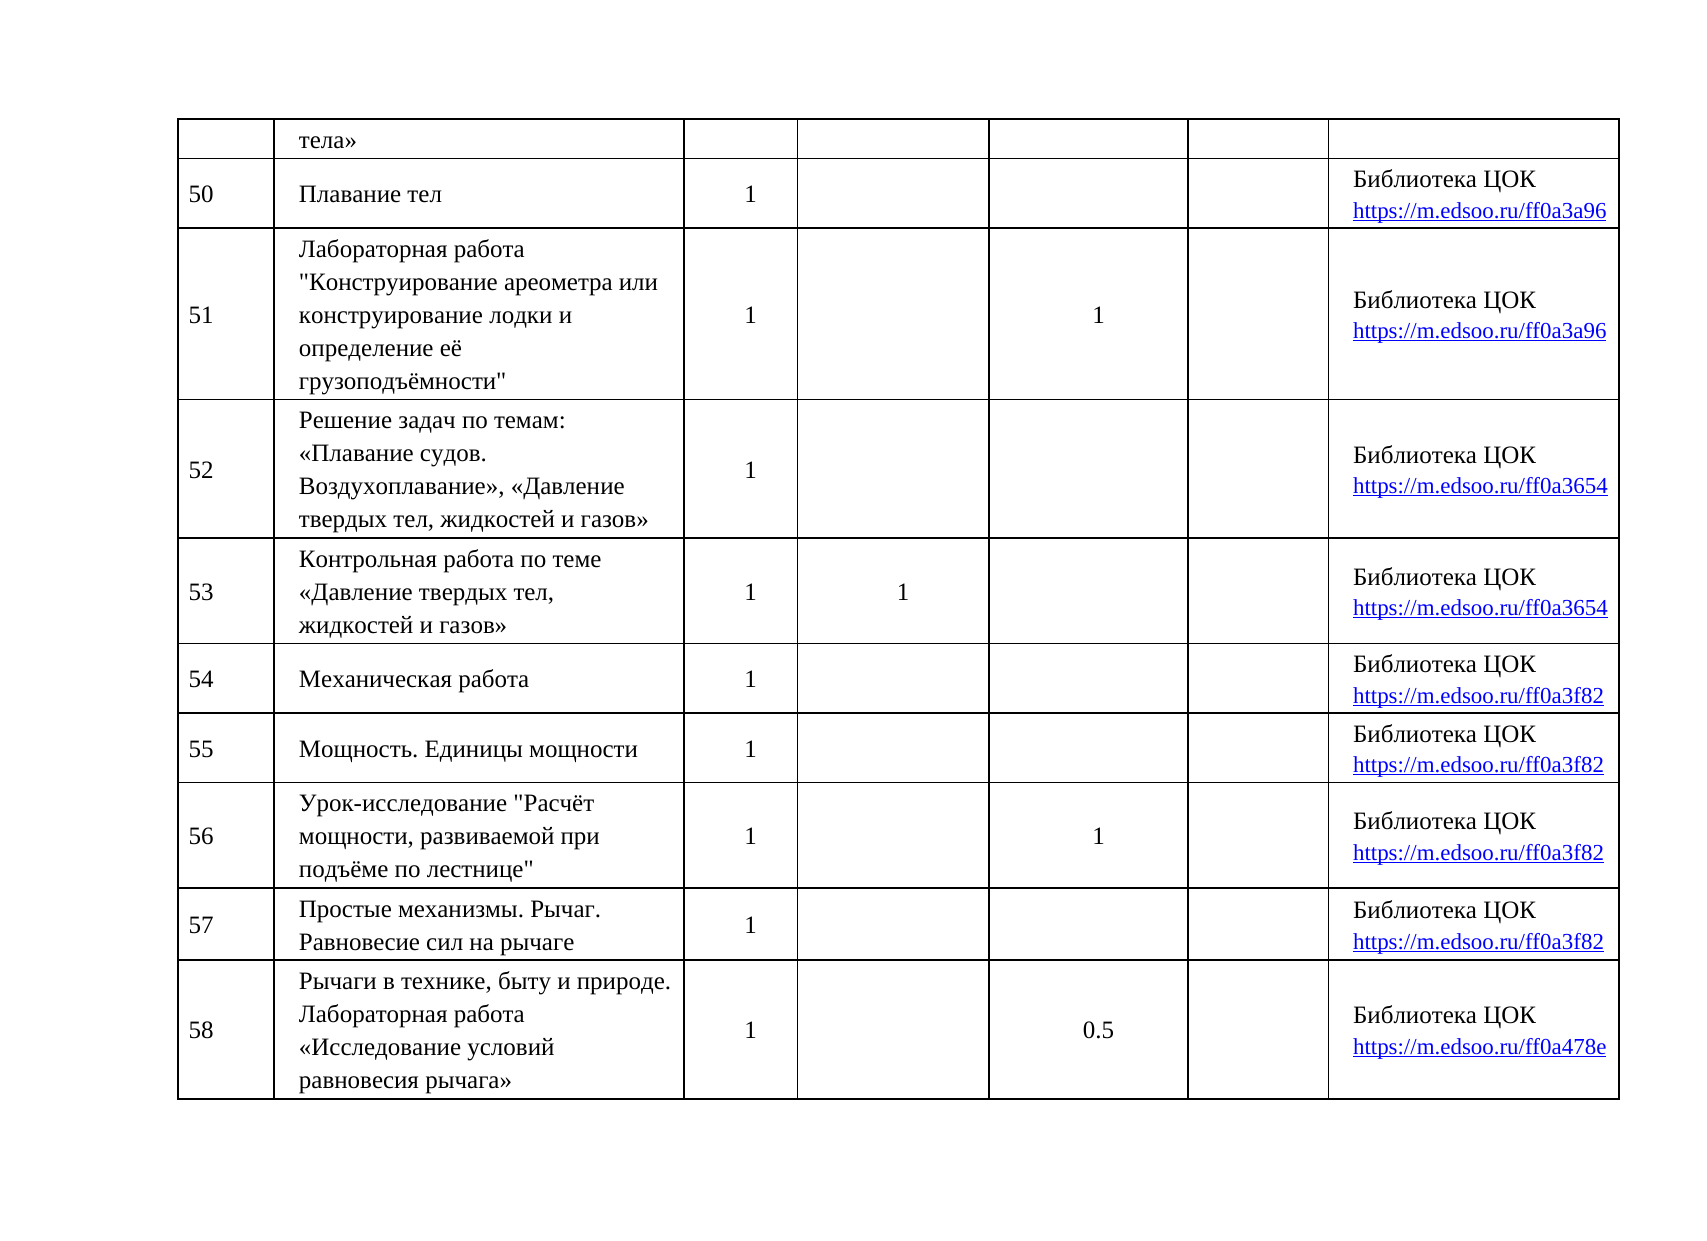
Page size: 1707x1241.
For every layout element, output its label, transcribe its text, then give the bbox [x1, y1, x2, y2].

table_cell Простые механизмы. Рычаг. Равновесие сил на рычаге [275, 889, 683, 959]
table_cell 1 [798, 539, 988, 642]
table_cell 49 [179, 120, 273, 157]
table_cell Лабораторная работа "Конструирование ареометра или конструирование лодки и определение её грузоподъёмности" [275, 229, 683, 398]
table_cell [1189, 159, 1328, 227]
table_cell [1189, 400, 1328, 537]
table_cell [1189, 714, 1328, 782]
table_cell 1 [685, 229, 797, 398]
table_cell Библиотека ЦОК https://m.edsoo.ru/ff0a3a96 [1329, 159, 1618, 227]
table_cell Библиотека ЦОК https://m.edsoo.ru/ff0a478e [1329, 961, 1618, 1098]
table_cell 58 [179, 961, 273, 1098]
table_cell [798, 229, 988, 398]
table_cell [990, 714, 1187, 782]
table_cell 1 [685, 120, 797, 157]
table_cell 54 [179, 644, 273, 712]
table_cell 1 [685, 889, 797, 959]
table_cell Рычаги в технике, быту и природе. Лабораторная работа «Исследование условий равновесия рычага» [275, 961, 683, 1098]
table_cell Урок-исследование "Расчёт мощности, развиваемой при подъёме по лестнице" [275, 783, 683, 887]
table_cell [798, 120, 988, 157]
table_cell 1 [685, 400, 797, 537]
table_cell 50 [179, 159, 273, 227]
table_cell 1 [685, 159, 797, 227]
table_cell Механическая работа [275, 644, 683, 712]
table_cell [798, 714, 988, 782]
table_cell [798, 889, 988, 959]
table_cell Библиотека ЦОК https://m.edsoo.ru/ff0a3654 [1329, 400, 1618, 537]
table_cell 1 [685, 644, 797, 712]
table_cell 57 [179, 889, 273, 959]
table_cell Библиотека ЦОК https://m.edsoo.ru/ff0a3a96 [1329, 229, 1618, 398]
table_cell Решение задач по темам: «Плавание судов. Воздухоплавание», «Давление твердых тел, жидкостей и газов» [275, 400, 683, 537]
table_cell 1 [685, 539, 797, 642]
table_cell [798, 961, 988, 1098]
table_cell [990, 159, 1187, 227]
table_cell [798, 783, 988, 887]
table_cell Библиотека ЦОК https://m.edsoo.ru/ff0a3f82 [1329, 644, 1618, 712]
table_cell 53 [179, 539, 273, 642]
table_cell [798, 159, 988, 227]
table_cell [990, 889, 1187, 959]
table_cell 52 [179, 400, 273, 537]
table_cell [1189, 889, 1328, 959]
table_cell [990, 644, 1187, 712]
table_cell [1189, 120, 1328, 157]
table_cell Контрольная работа по теме «Давление твердых тел, жидкостей и газов» [275, 539, 683, 642]
table_cell 1 [990, 783, 1187, 887]
table_cell 1 [990, 120, 1187, 157]
table_cell [990, 400, 1187, 537]
table_cell 55 [179, 714, 273, 782]
table_cell [1189, 961, 1328, 1098]
table_cell Мощность. Единицы мощности [275, 714, 683, 782]
table_cell 1 [990, 229, 1187, 398]
table_cell 56 [179, 783, 273, 887]
table_cell [1189, 644, 1328, 712]
table_cell 0.5 [990, 961, 1187, 1098]
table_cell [1329, 120, 1618, 157]
table_cell [1189, 229, 1328, 398]
table_cell 1 [685, 714, 797, 782]
table_cell 1 [685, 961, 797, 1098]
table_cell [275, 120, 683, 157]
table_cell [1189, 783, 1328, 887]
table_cell Библиотека ЦОК https://m.edsoo.ru/ff0a3654 [1329, 539, 1618, 642]
table_cell [990, 539, 1187, 642]
table_cell [1189, 539, 1328, 642]
table_cell Библиотека ЦОК https://m.edsoo.ru/ff0a3f82 [1329, 783, 1618, 887]
table_cell 51 [179, 229, 273, 398]
table_cell [798, 644, 988, 712]
table_cell Библиотека ЦОК https://m.edsoo.ru/ff0a3f82 [1329, 889, 1618, 959]
table_cell Плавание тел [275, 159, 683, 227]
table_cell Библиотека ЦОК https://m.edsoo.ru/ff0a3f82 [1329, 714, 1618, 782]
table_cell [798, 400, 988, 537]
table_cell 1 [685, 783, 797, 887]
